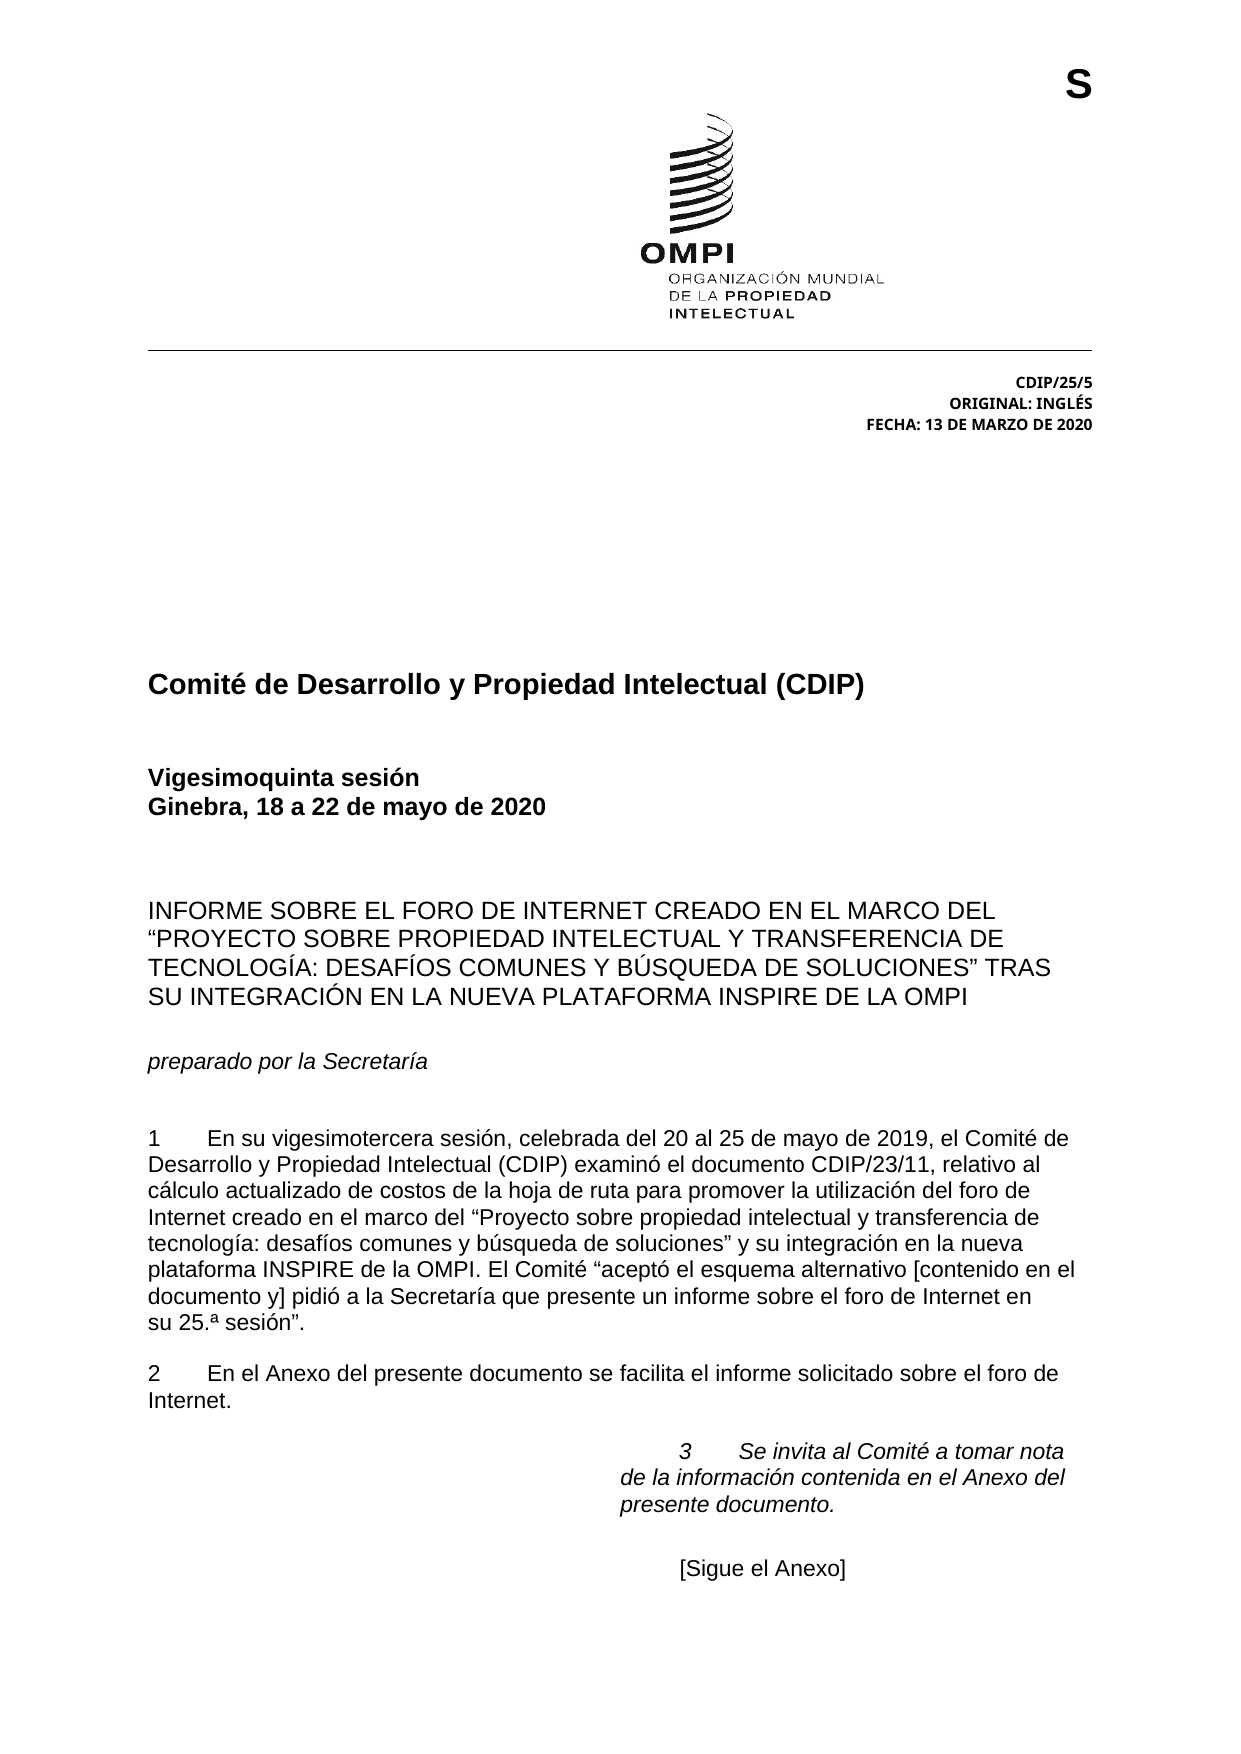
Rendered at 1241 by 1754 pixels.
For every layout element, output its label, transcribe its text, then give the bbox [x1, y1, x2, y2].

text CDIP/25/5 [148, 351, 1092, 393]
text INFORME SOBRE EL FORO DE INTERNET CREADO EN EL MARCO DEL “PROYECTO SOBRE PROPIEDAD INTELECTUAL Y TRANSFERENCIA DE TECNOLOGÍA: DESAFÍOS COMUNES Y BÚSQUEDA DE SOLUCIONES” TRAS SU INTEGRACIÓN EN LA NUEVA PLATAFORMA INSPIRE DE LA OMPI [148, 896, 1092, 1011]
picture [626, 107, 931, 325]
text S [148, 59, 1092, 107]
text preparado por la Secretaría [148, 1048, 1092, 1074]
text [Sigue el Anexo] [620, 1554, 1092, 1581]
text ORIGINAL: INGLÉS [148, 393, 1092, 414]
text FECHA: 13 DE MARZO DE 2020 [148, 414, 1092, 435]
text Comité de Desarrollo y Propiedad Intelectual (CDIP) [148, 667, 1092, 701]
text Vigesimoquinta sesión [148, 763, 1092, 792]
text Se invita al Comité a tomar nota de la información contenida en el Anexo del presente documento. [620, 1438, 1092, 1517]
text En su vigesimotercera sesión, celebrada del 20 al 25 de mayo de 2019, el Comité de Desarrollo y Propiedad Intelectual (CDIP) examinó el documento CDIP/23/11, relativo al cálculo actualizado de costos de la hoja de ruta para promover la utilización del foro de Internet creado en el marco del “Proyecto sobre propiedad intelectual y transferencia de tecnología: desafíos comunes y búsqueda de soluciones” y su integración en la nueva plataforma INSPIRE de la OMPI. El Comité “aceptó el esquema alternativo [contenido en el documento y] pidió a la Secretaría que presente un informe sobre el foro de Internet en su 25.ª sesión”. [148, 1124, 1092, 1335]
text Ginebra, 18 a 22 de mayo de 2020 [148, 792, 1092, 821]
text En el Anexo del presente documento se facilita el informe solicitado sobre el foro de Internet. [148, 1360, 1092, 1413]
